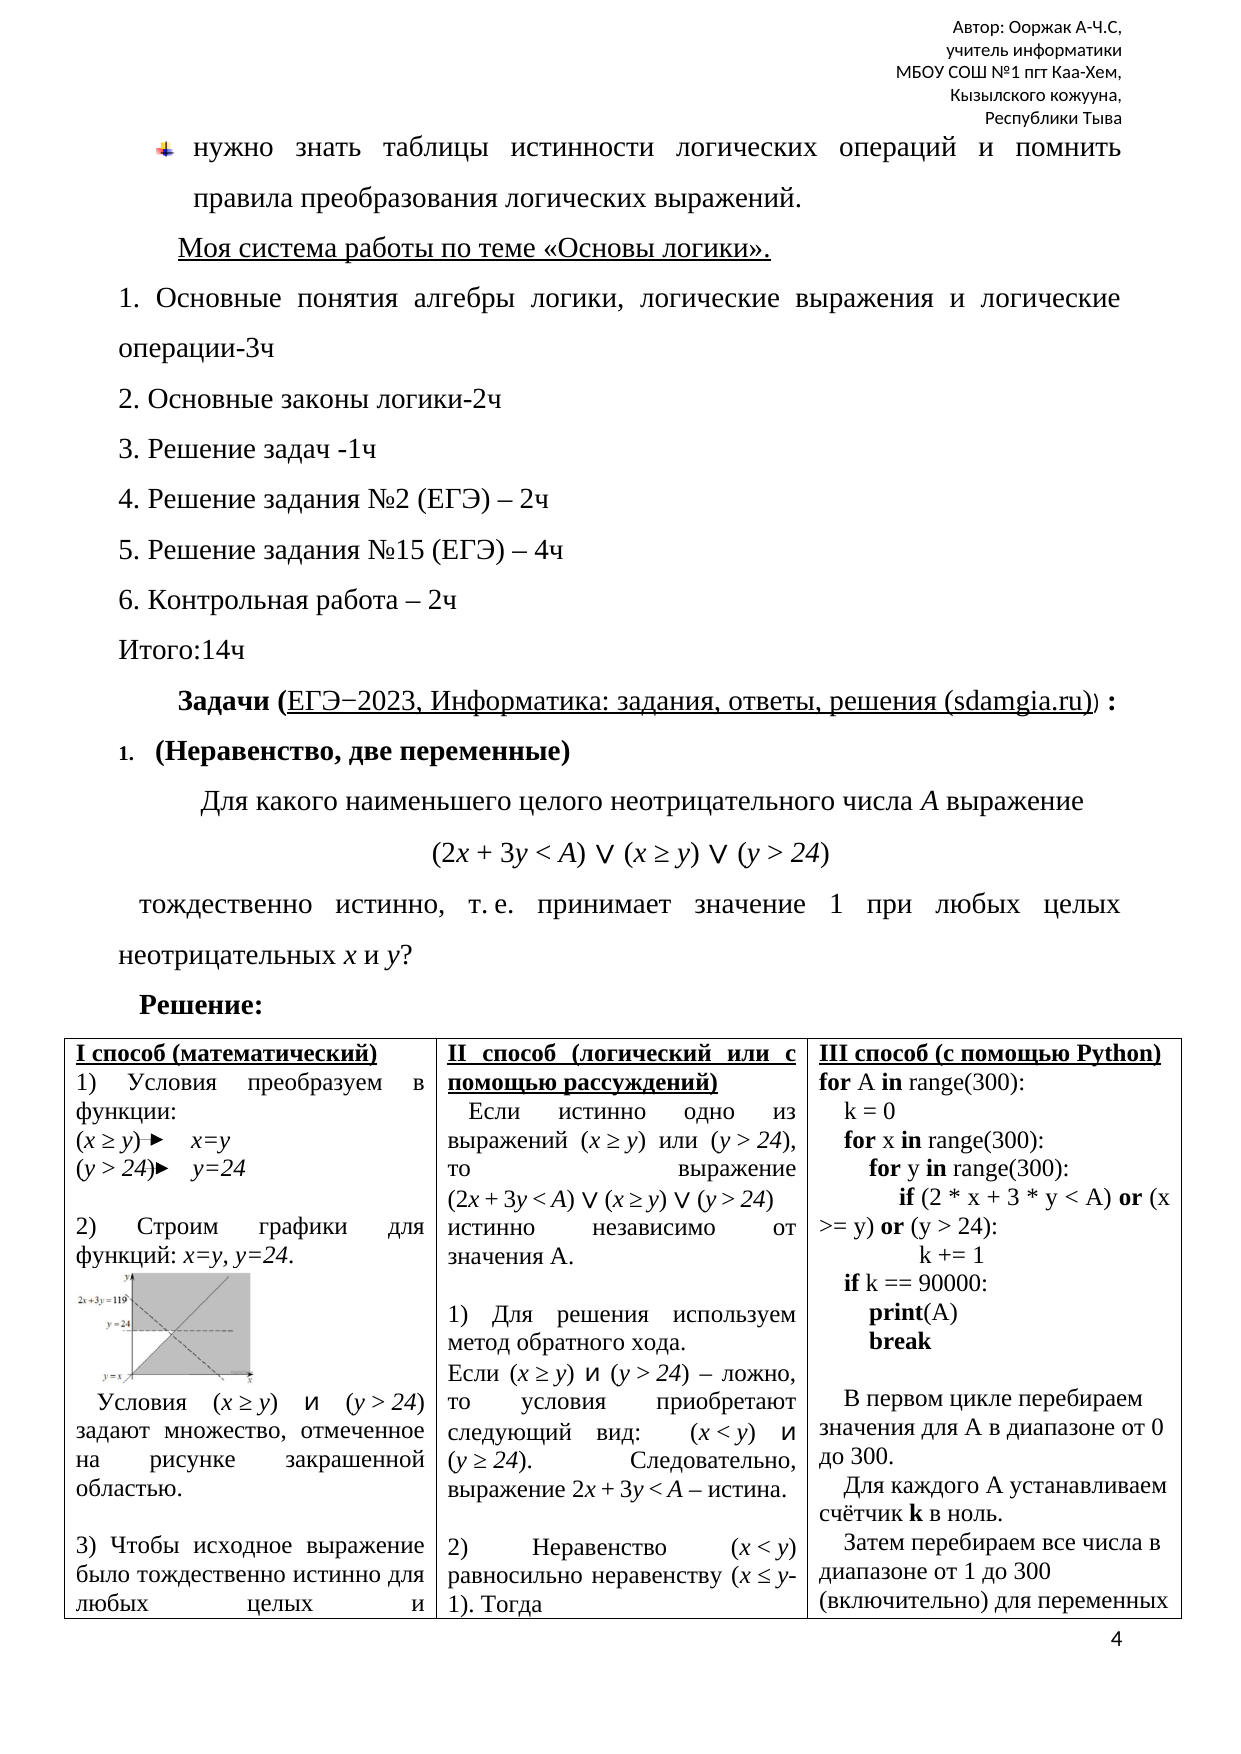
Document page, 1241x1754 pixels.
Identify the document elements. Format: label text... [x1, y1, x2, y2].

text 5. Решение задания №15 (ЕГЭ) – 4ч [118, 532, 1122, 565]
picture [75, 1268, 255, 1386]
text Итого:14ч [118, 632, 1122, 666]
text (2x + 3y < A) ∨ (x ≥ y) ∨ (y > 24) [118, 834, 1122, 869]
picture [156, 140, 174, 157]
text тождественно истинно, т. е. принимает значение 1 при любых целых неотрицательных x и y? [118, 887, 1122, 970]
list (Неравенство, две переменные) [118, 733, 1122, 767]
text Решение: [118, 987, 1122, 1021]
text Моя система работы по теме «Основы логики». [118, 230, 1122, 263]
text 1. Основные понятия алгебры логики, логические выражения и логические операции-3ч [118, 280, 1122, 364]
list Для какого наименьшего целого неотрицательного числа А выражение [193, 783, 1122, 817]
text 4. Решение задания №2 (ЕГЭ) – 2ч [118, 482, 1122, 515]
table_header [437, 1039, 807, 1618]
list нужно знать таблицы истинности логических операций и помнить правила преобразования логических выражений. [156, 129, 1122, 213]
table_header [65, 1039, 436, 1618]
text 6. Контрольная работа – 2ч [118, 582, 1122, 616]
text 3. Решение задач -1ч [118, 431, 1122, 465]
text 2. Основные законы логики-2ч [118, 381, 1122, 414]
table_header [808, 1039, 1181, 1618]
text Задачи (ЕГЭ−2023, Информатика: задания, ответы, решения (sdamgia.ru)) : [118, 683, 1122, 716]
